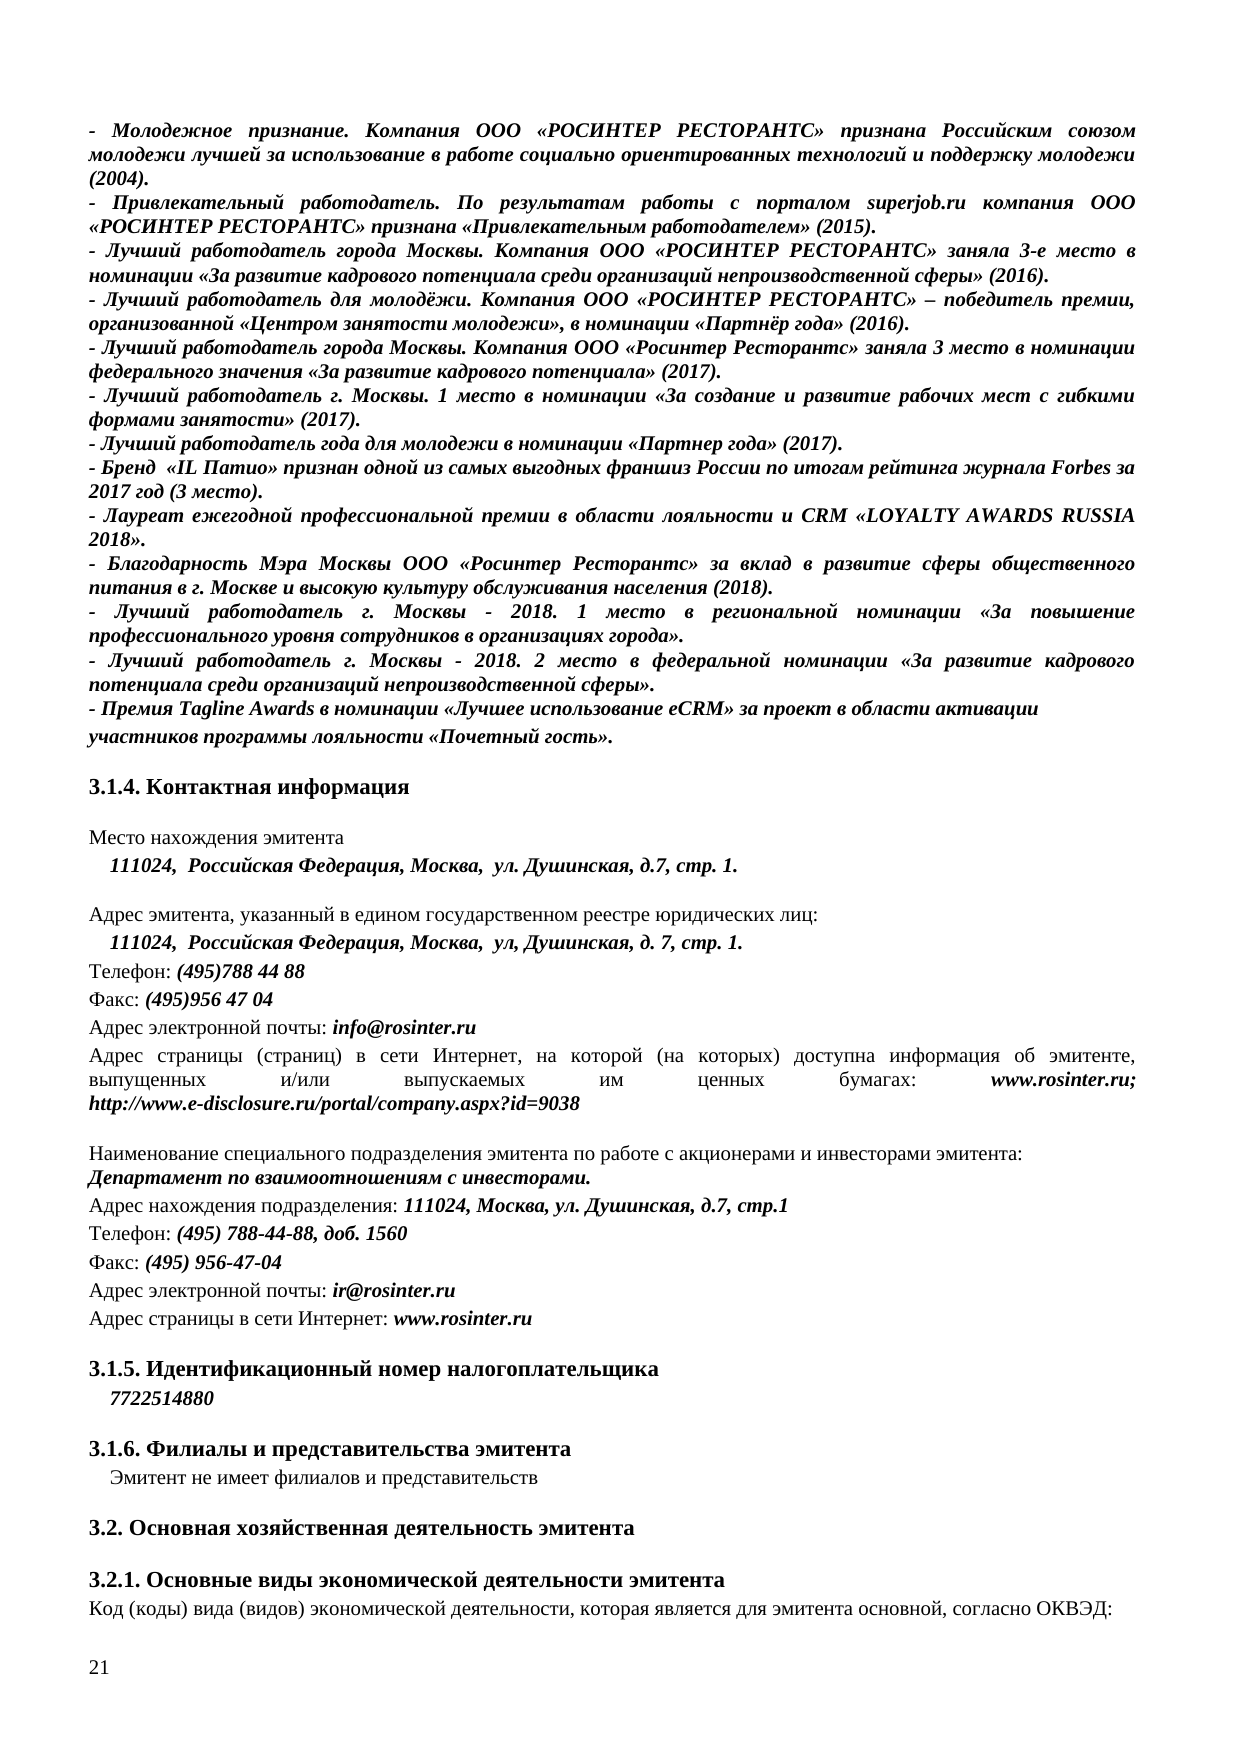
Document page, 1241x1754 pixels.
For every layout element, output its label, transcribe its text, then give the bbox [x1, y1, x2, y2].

subtitle 3.1.5. Идентификационный номер налогоплательщика [89, 1355, 1137, 1381]
subtitle 3.2. Основная хозяйственная деятельность эмитента [89, 1514, 1137, 1541]
text - Лучший работодатель года для молодежи в номинации «Партнер года» (2017). [89, 431, 1137, 455]
text 111024, Российская Федерация, Москва, ул. Душинская, д.7, стр. 1. [109, 853, 1137, 877]
text - Лучший работодатель города Москвы. Компания ООО «Росинтер Ресторантс» заняла 3 место в номинации федерального значения «За развитие кадрового потенциала» (2017). [89, 335, 1137, 383]
text - Благодарность Мэра Москвы ООО «Росинтер Ресторантс» за вклад в развитие сферы общественного питания в г. Москве и высокую культуру обслуживания населения (2018). [89, 551, 1137, 599]
text 111024, Российская Федерация, Москва, ул, Душинская, д. 7, стр. 1. [109, 930, 1137, 954]
text Адрес страницы в сети Интернет: www.rosinter.ru [89, 1306, 1137, 1330]
subtitle 3.1.4. Контактная информация [89, 773, 1137, 800]
text Адрес нахождения подразделения: 111024, Москва, ул. Душинская, д.7, стр.1 [89, 1193, 1137, 1217]
text Адрес электронной почты: info@rosinter.ru [89, 1015, 1137, 1039]
subtitle 3.1.6. Филиалы и представительства эмитента [89, 1435, 1137, 1461]
text 7722514880 [109, 1386, 1137, 1410]
text Факс: (495)956 47 04 [89, 987, 1137, 1011]
text - Лучший работодатель г. Москвы - 2018. 1 место в региональной номинации «За повышение профессионального уровня сотрудников в организациях города». [89, 599, 1137, 647]
text Адрес электронной почты: ir@rosinter.ru [89, 1278, 1137, 1302]
text - Молодежное признание. Компания ООО «РОСИНТЕР РЕСТОРАНТС» признана Российским союзом молодежи лучшей за использование в работе социально ориентированных технологий и поддержку молодежи (2004). [89, 118, 1137, 190]
text Телефон: (495)788 44 88 [89, 958, 1137, 983]
text Адрес страницы (страниц) в сети Интернет, на которой (на которых) доступна информация об эмитенте, выпущенных и/или выпускаемых им ценных бумагах: www.rosinter.ru; http://www.e-disclosure.ru/portal/company.aspx?id=9038 [89, 1043, 1137, 1115]
text - Премия Tagline Awards в номинации «Лучшее использование eCRM» за проект в области активации участников программы лояльности «Почетный гость». [89, 696, 1137, 748]
text - Лауреат ежегодной профессиональной премии в области лояльности и CRM «LOYALTY AWARDS RUSSIA 2018». [89, 503, 1137, 551]
text Факс: (495) 956-47-04 [89, 1249, 1137, 1274]
text - Лучший работодатель г. Москвы - 2018. 2 место в федеральной номинации «За развитие кадрового потенциала среди организаций непроизводственной сферы». [89, 647, 1137, 696]
subtitle 3.2.1. Основные виды экономической деятельности эмитента [89, 1566, 1137, 1592]
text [89, 1596, 1137, 1620]
text - Привлекательный работодатель. По результатам работы с порталом superjob.ru компания ООО «РОСИНТЕР РЕСТОРАНТС» признана «Привлекательным работодателем» (2015). [89, 190, 1137, 238]
text - Лучший работодатель города Москвы. Компания ООО «РОСИНТЕР РЕСТОРАНТС» заняла 3-е место в номинации «За развитие кадрового потенциала среди организаций непроизводственной сферы» (2016). [89, 238, 1137, 287]
subtitle Место нахождения эмитента [89, 825, 1137, 849]
text - Бренд «IL Патио» признан одной из самых выгодных франшиз России по итогам рейтинга журнала Forbes за 2017 год (3 место). [89, 455, 1137, 503]
text Эмитент не имеет филиалов и представительств [109, 1465, 1137, 1489]
text Телефон: (495) 788-44-88, доб. 1560 [89, 1221, 1137, 1245]
text Наименование специального подразделения эмитента по работе с акционерами и инвесторами эмитента: Департамент по взаимоотношениям с инвесторами. [89, 1141, 1137, 1189]
subtitle Адрес эмитента, указанный в едином государственном реестре юридических лиц: [89, 902, 1137, 926]
text - Лучший работодатель г. Москвы. 1 место в номинации «За создание и развитие рабочих мест с гибкими формами занятости» (2017). [89, 383, 1137, 431]
text - Лучший работодатель для молодёжи. Компания ООО «РОСИНТЕР РЕСТОРАНТС» – победитель премии, организованной «Центром занятости молодежи», в номинации «Партнёр года» (2016). [89, 287, 1137, 335]
